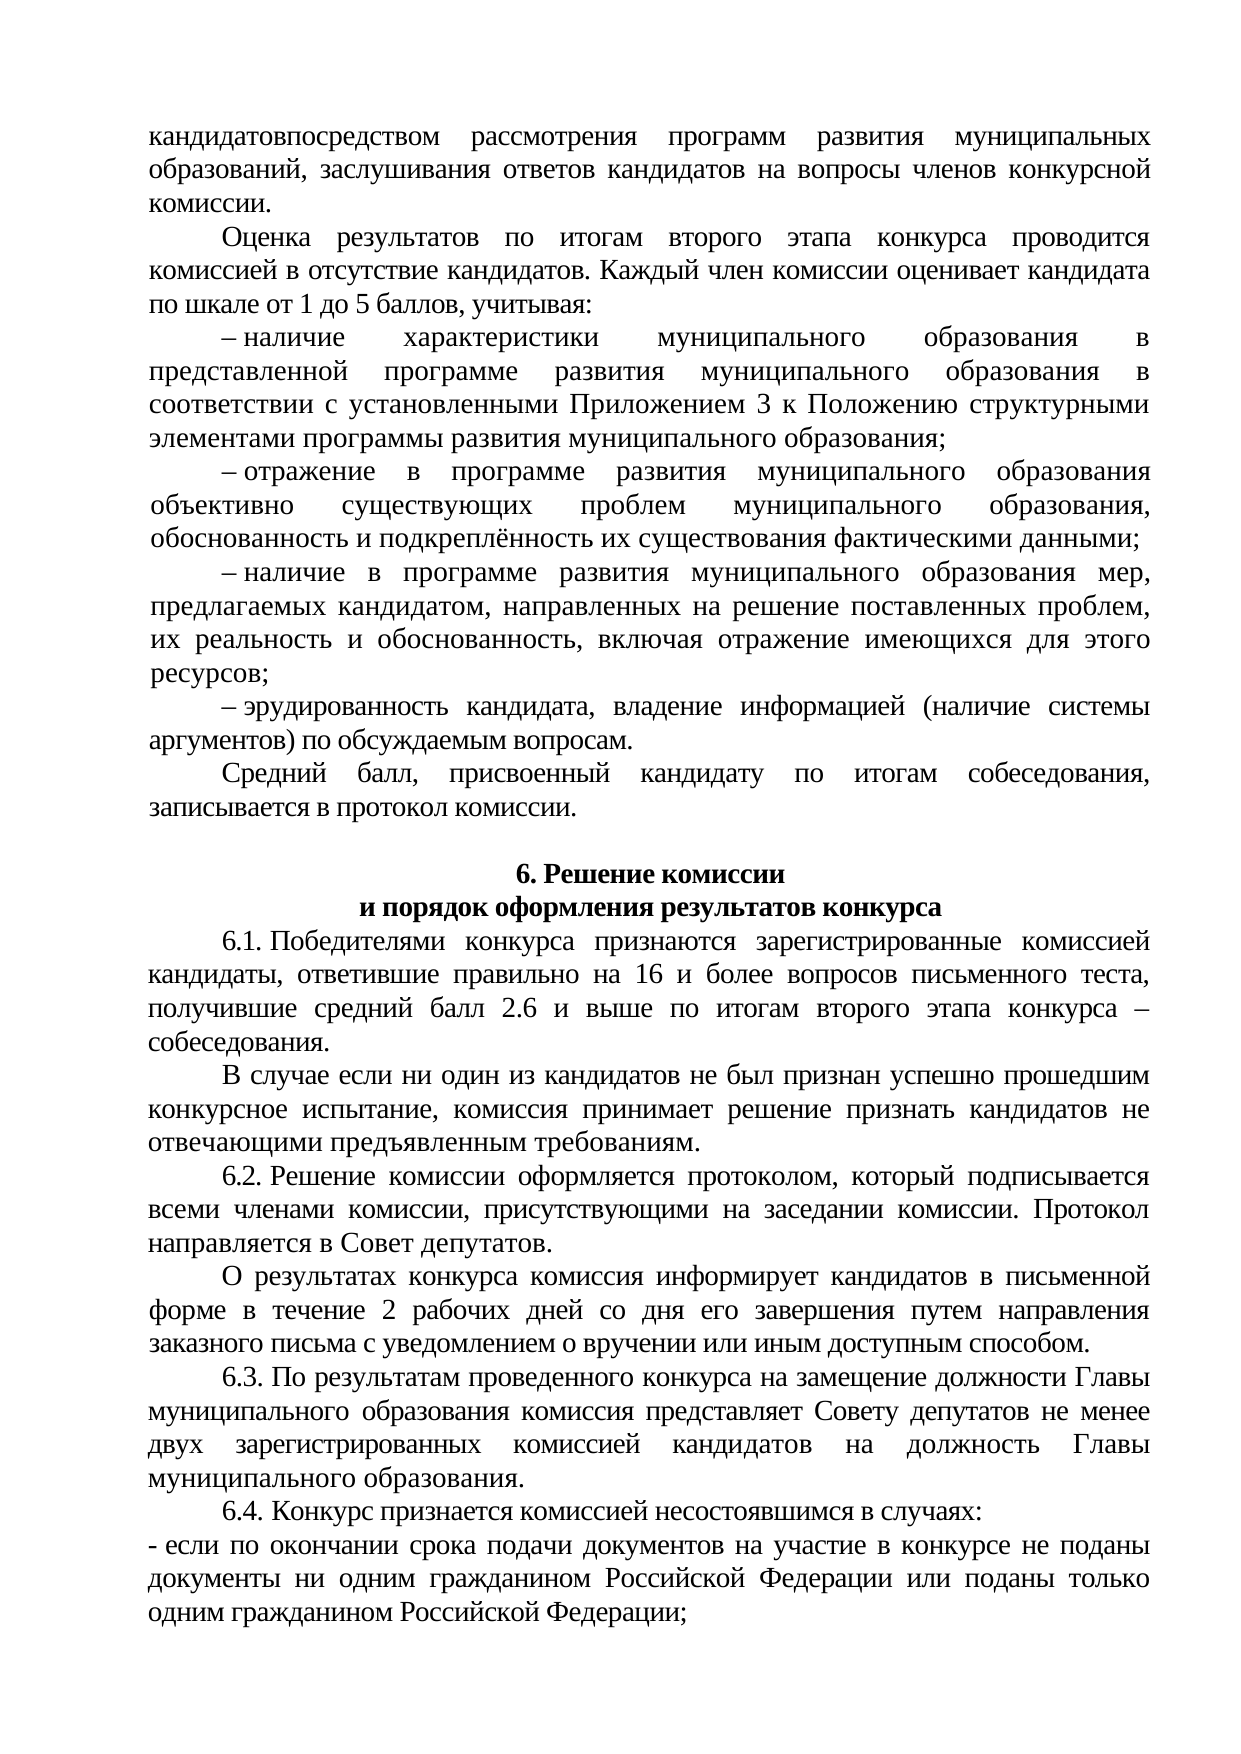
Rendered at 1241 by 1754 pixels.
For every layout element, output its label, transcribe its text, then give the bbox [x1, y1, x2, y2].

text О результатах конкурса комиссия информирует кандидатов в письменной форме в течение 2 рабочих дней со дня его завершения путем направления заказного письма с уведомлением о вручении или иным доступным способом. [149, 1258, 1151, 1359]
text ‒ эрудированность кандидата, владение информацией (наличие системы аргументов) по обсуждаемым вопросам. [149, 688, 1151, 755]
text ‒ наличие характеристики муниципального образования в представленной программе развития муниципального образования в соответствии с установленными Приложением 3 к Положению структурными элементами программы развития муниципального образования; [149, 319, 1151, 453]
text ‒ отражение в программе развития муниципального образования объективно существующих проблем муниципального образования, обоснованность и подкреплённость их существования фактическими данными; [150, 453, 1152, 554]
text Оценка результатов по итогам второго этапа конкурса проводится комиссией в отсутствие кандидатов. Каждый член комиссии оценивает кандидата по шкале от 1 до 5 баллов, учитывая: [149, 219, 1151, 319]
text В случае если ни один из кандидатов не был признан успешно прошедшим конкурсное испытание, комиссия принимает решение признать кандидатов не отвечающими предъявленным требованиям. [148, 1057, 1151, 1158]
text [148, 118, 1151, 219]
text и порядок оформления результатов конкурса [328, 889, 973, 923]
text - если по окончании срока подачи документов на участие в конкурсе не поданы документы ни одним гражданином Российской Федерации или поданы только одним гражданином Российской Федерации; [148, 1527, 1151, 1627]
text ‒ наличие в программе развития муниципального образования мер, предлагаемых кандидатом, направленных на решение поставленных проблем, их реальность и обоснованность, включая отражение имеющихся для этого ресурсов; [150, 554, 1152, 688]
text 6.3. По результатам проведенного конкурса на замещение должности Главы муниципального образования комиссия представляет Совету депутатов не менее двух зарегистрированных комиссией кандидатов на должность Главы муниципального образования. [148, 1359, 1151, 1493]
text 6.2. Решение комиссии оформляется протоколом, который подписывается всеми членами комиссии, присутствующими на заседании комиссии. Протокол направляется в Совет депутатов. [148, 1158, 1150, 1258]
text Средний балл, присвоенный кандидату по итогам собеседования, записывается в протокол комиссии. [149, 755, 1151, 822]
text 6.1. Победителями конкурса признаются зарегистрированные комиссией кандидаты, ответившие правильно на 16 и более вопросов письменного теста, получившие средний балл 2.6 и выше по итогам второго этапа конкурса ‒ собеседования. [148, 923, 1151, 1057]
text 6. Решение комиссии [328, 856, 973, 889]
text 6.4. Конкурс признается комиссией несостоявшимся в случаях: [148, 1493, 1151, 1527]
